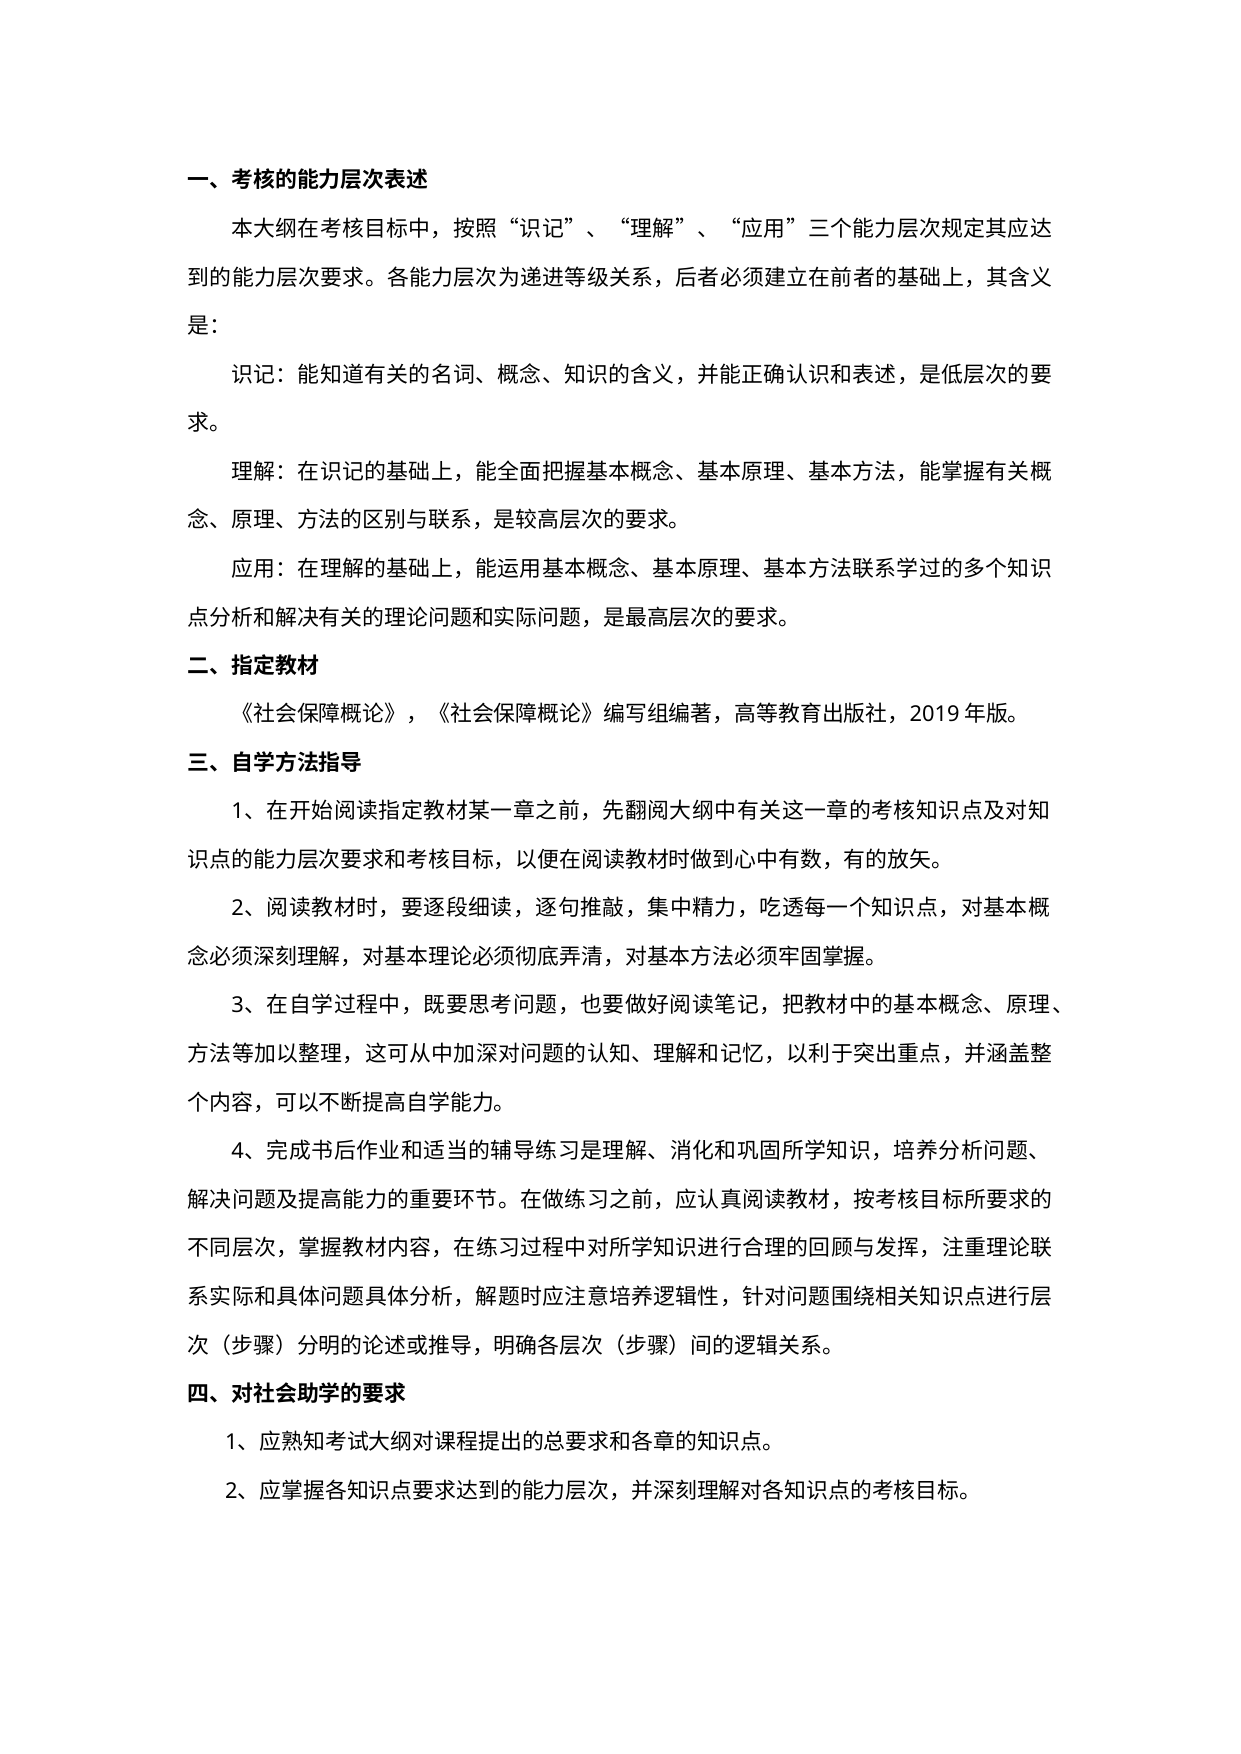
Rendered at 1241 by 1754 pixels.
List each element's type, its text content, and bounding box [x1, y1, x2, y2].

text 1、应熟知考试大纲对课程提出的总要求和各章的知识点。 [225, 1424, 1053, 1457]
text 识记：能知道有关的名词、概念、知识的含义，并能正确认识和表述，是低层次的要求。 [187, 356, 1053, 437]
text 三、自学方法指导 [187, 744, 1053, 777]
text 一、考核的能力层次表述 [187, 162, 1053, 194]
text 2、应掌握各知识点要求达到的能力层次，并深刻理解对各知识点的考核目标。 [225, 1472, 1053, 1505]
text 二、指定教材 [187, 647, 1053, 680]
text 2、阅读教材时，要逐段细读，逐句推敲，集中精力，吃透每一个知识点，对基本概念必须深刻理解，对基本理论必须彻底弄清，对基本方法必须牢固掌握。 [187, 889, 1053, 971]
text 四、对社会助学的要求 [187, 1376, 1053, 1408]
text 3、在自学过程中，既要思考问题，也要做好阅读笔记，把教材中的基本概念、原理、方法等加以整理，这可从中加深对问题的认知、理解和记忆，以利于突出重点，并涵盖整个内容，可以不断提高自学能力。 [187, 987, 1053, 1117]
text 应用：在理解的基础上，能运用基本概念、基本原理、基本方法联系学过的多个知识点分析和解决有关的理论问题和实际问题，是最高层次的要求。 [187, 550, 1053, 632]
text 《社会保障概论》，《社会保障概论》编写组编著，高等教育出版社，2019年版。 [187, 696, 1053, 728]
text 理解：在识记的基础上，能全面把握基本概念、基本原理、基本方法，能掌握有关概念、原理、方法的区别与联系，是较高层次的要求。 [187, 453, 1053, 534]
text 本大纲在考核目标中，按照“识记”、“理解”、“应用”三个能力层次规定其应达到的能力层次要求。各能力层次为递进等级关系，后者必须建立在前者的基础上，其含义是： [187, 210, 1053, 340]
text 4、完成书后作业和适当的辅导练习是理解、消化和巩固所学知识，培养分析问题、解决问题及提高能力的重要环节。在做练习之前，应认真阅读教材，按考核目标所要求的不同层次，掌握教材内容，在练习过程中对所学知识进行合理的回顾与发挥，注重理论联系实际和具体问题具体分析，解题时应注意培养逻辑性，针对问题围绕相关知识点进行层次（步骤）分明的论述或推导，明确各层次（步骤）间的逻辑关系。 [187, 1132, 1053, 1360]
text 1、在开始阅读指定教材某一章之前，先翻阅大纲中有关这一章的考核知识点及对知识点的能力层次要求和考核目标，以便在阅读教材时做到心中有数，有的放矢。 [187, 792, 1053, 874]
